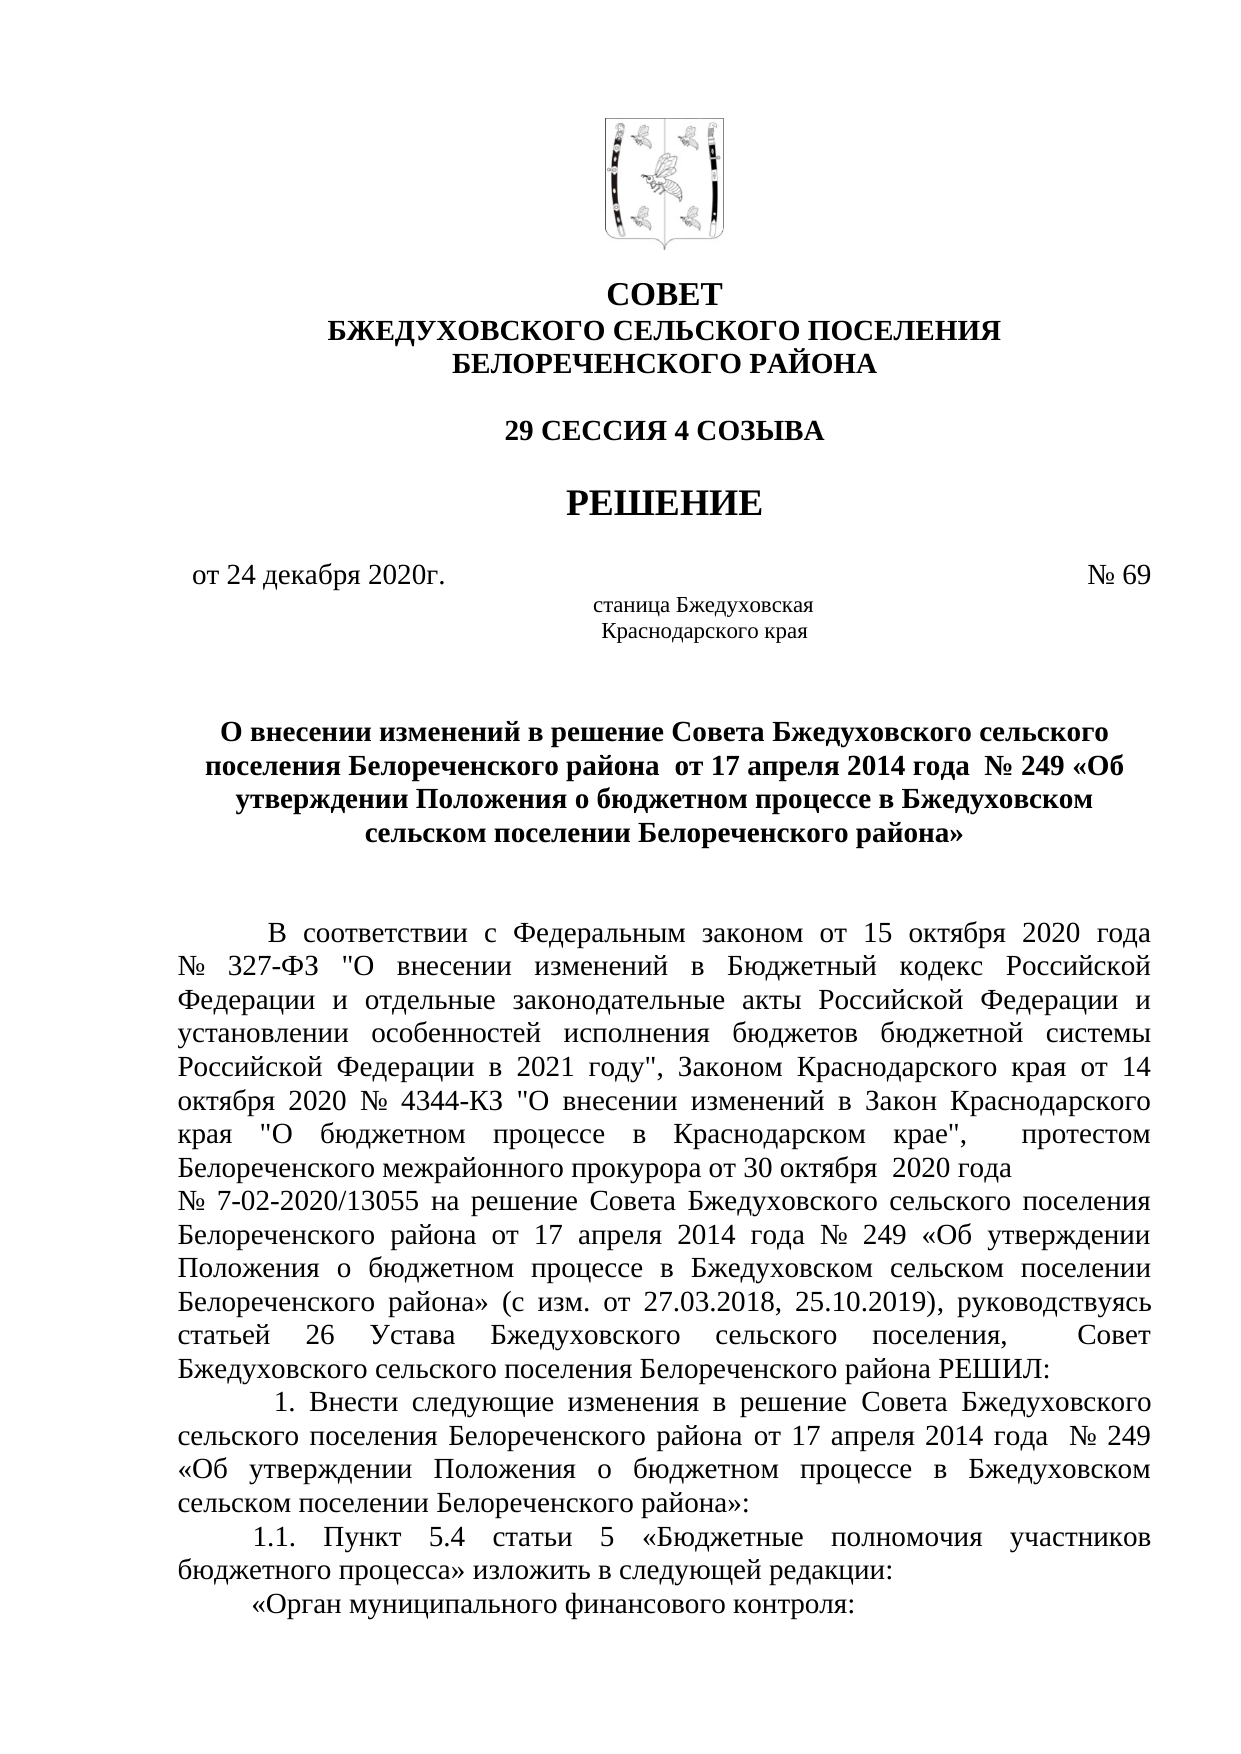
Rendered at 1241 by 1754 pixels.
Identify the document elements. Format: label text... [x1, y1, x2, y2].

text БЖЕДУХОВСКОГО СЕЛЬСКОГО ПОСЕЛЕНИЯ [177, 313, 1152, 346]
text 29 СЕССИЯ 4 СОЗЫВА [177, 413, 1152, 447]
text 1.1. Пункт 5.4 статьи 5 «Бюджетные полномочия участников бюджетного процесса» изложить в следующей редакции: [177, 1519, 1152, 1586]
text БЕЛОРЕЧЕНСКОГО РАЙОНА [177, 346, 1152, 380]
picture [605, 118, 724, 250]
text В соответствии с Федеральным законом от 15 октября 2020 года № 327-ФЗ "О внесении изменений в Бюджетный кодекс Российской Федерации и отдельные законодательные акты Российской Федерации и установлении особенностей исполнения бюджетов бюджетной системы Российской Федерации в 2021 году", Законом Краснодарского края от 14 октября 2020 № 4344-КЗ "О внесении изменений в Закон Краснодарского края "О бюджетном процессе в Краснодарском крае", протестом Белореченского межрайонного прокурора от 30 октября 2020 года [177, 915, 1152, 1183]
text 1. Внести следующие изменения в решение Совета Бжедуховского сельского поселения Белореченского района от 17 апреля 2014 года № 249 «Об утверждении Положения о бюджетном процессе в Бжедуховском сельском поселении Белореченского района»: [177, 1384, 1152, 1519]
text РЕШЕНИЕ [177, 480, 1152, 523]
text «Орган муниципального финансового контроля: [177, 1586, 1152, 1619]
text № 7-02-2020/13055 на решение Совета Бжедуховского сельского поселения Белореченского района от 17 апреля 2014 года № 249 «Об утверждении Положения о бюджетном процессе в Бжедуховском сельском поселении Белореченского района» (с изм. от 27.03.2018, 25.10.2019), руководствуясь статьей 26 Устава Бжедуховского сельского поселения, Совет Бжедуховского сельского поселения Белореченского района РЕШИЛ: [177, 1183, 1152, 1384]
text О внесении изменений в решение Совета Бжедуховского сельского поселения Белореченского района от 17 апреля 2014 года № 249 «Об утверждении Положения о бюджетном процессе в Бжедуховском сельском поселении Белореченского района» [177, 714, 1152, 849]
text от 24 декабря 2020г. № 69 [177, 557, 1152, 591]
text СОВЕТ [177, 274, 1152, 313]
text станица Бжедуховская [177, 591, 1152, 617]
text Краснодарского края [177, 617, 1152, 643]
